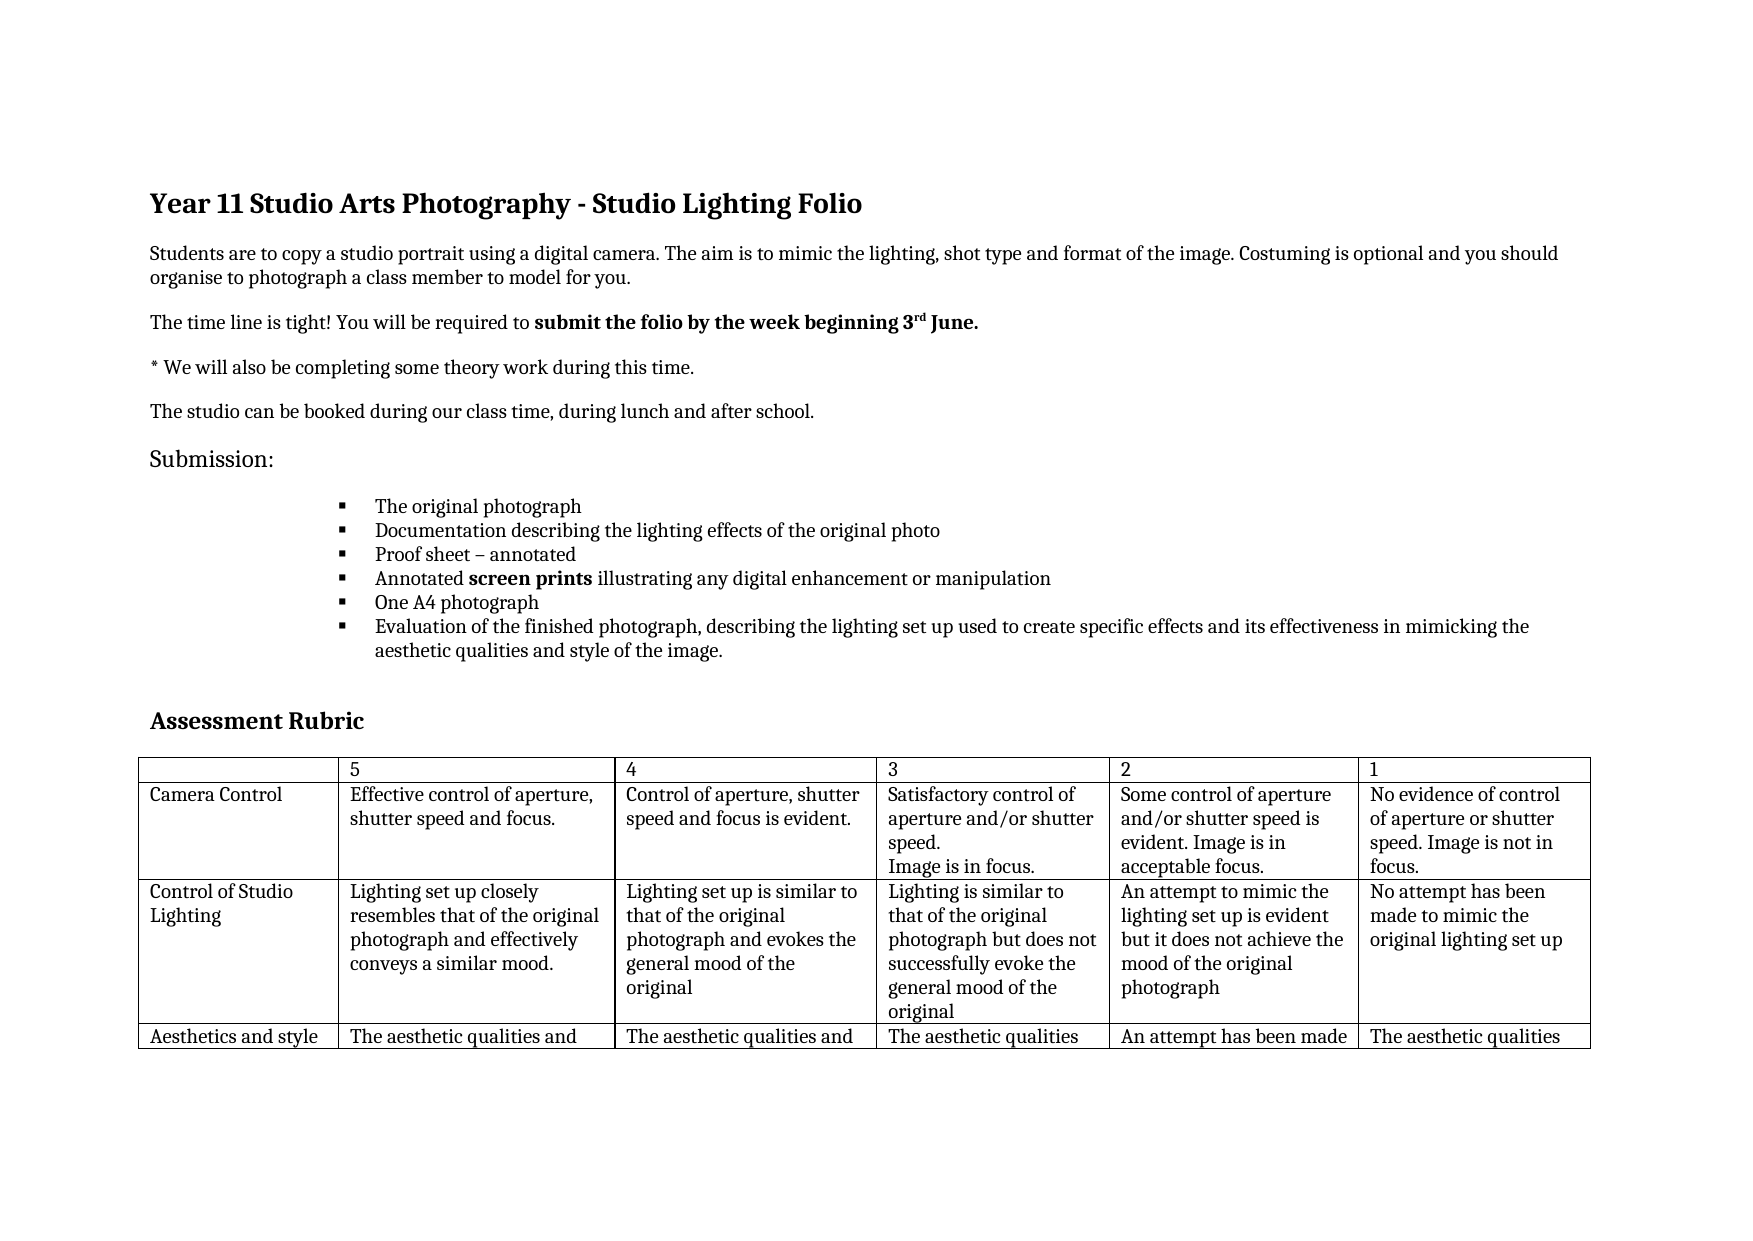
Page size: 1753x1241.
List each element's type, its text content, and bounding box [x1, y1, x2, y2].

table_cell Control of aperture, shutter speed and focus is evident. [616, 783, 876, 878]
list One A4 photograph [337, 590, 1602, 614]
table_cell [339, 1024, 614, 1048]
text Students are to copy a studio portrait using a digital camera. The aim is to mimic the lighting, shot type and format of the image. Costuming is optional and you should organise to photograph a class member to model for you. [150, 242, 1602, 290]
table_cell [877, 1024, 1109, 1048]
table_cell No attempt has been made to mimic the original lighting set up [1359, 880, 1590, 1023]
table_header 4 [616, 758, 876, 782]
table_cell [139, 1024, 338, 1048]
text The time line is tight! You will be required to submit the folio by the week beginning 3rd June. [150, 311, 1602, 334]
list The original photograph [337, 494, 1602, 518]
table_cell Lighting set up closely resembles that of the original photograph and effectively conveys a similar mood. [339, 880, 614, 1023]
table_cell Camera Control [139, 783, 338, 878]
table_cell Effective control of aperture, shutter speed and focus. [339, 783, 614, 878]
table_cell An attempt to mimic the lighting set up is evident but it does not achieve the mood of the original photograph [1110, 880, 1358, 1023]
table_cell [1359, 1024, 1590, 1048]
text Submission: [150, 445, 1602, 474]
list Proof sheet – annotated [337, 542, 1602, 566]
table_cell Satisfactory control of aperture and/or shutter speed. Image is in focus. [877, 783, 1109, 878]
table_header 3 [877, 758, 1109, 782]
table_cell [1110, 1024, 1358, 1048]
table_cell Lighting is similar to that of the original photograph but does not successfully evoke the general mood of the original [877, 880, 1109, 1023]
list Annotated screen prints illustrating any digital enhancement or manipulation [337, 566, 1602, 590]
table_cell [616, 1024, 876, 1048]
table_header [139, 758, 338, 782]
table_cell Some control of aperture and/or shutter speed is evident. Image is in acceptable focus. [1110, 783, 1358, 878]
text Year 11 Studio Arts Photography - Studio Lighting Folio [150, 187, 1602, 221]
list Documentation describing the lighting effects of the original photo [337, 518, 1602, 542]
table_cell Lighting set up is similar to that of the original photograph and evokes the general mood of the original [616, 880, 876, 1023]
text The studio can be booked during our class time, during lunch and after school. [150, 400, 1602, 424]
text * We will also be completing some theory work during this time. [150, 355, 1602, 379]
table_header 2 [1110, 758, 1358, 782]
list Evaluation of the finished photograph, describing the lighting set up used to create specific effects and its effectiveness in mimicking the aesthetic qualities and style of the image. [337, 614, 1602, 662]
table_cell No evidence of control of aperture or shutter speed. Image is not in focus. [1359, 783, 1590, 878]
text Assessment Rubric [150, 707, 1602, 736]
table_header 5 [339, 758, 614, 782]
table_header 1 [1359, 758, 1590, 782]
table_cell Control of Studio Lighting [139, 880, 338, 1023]
